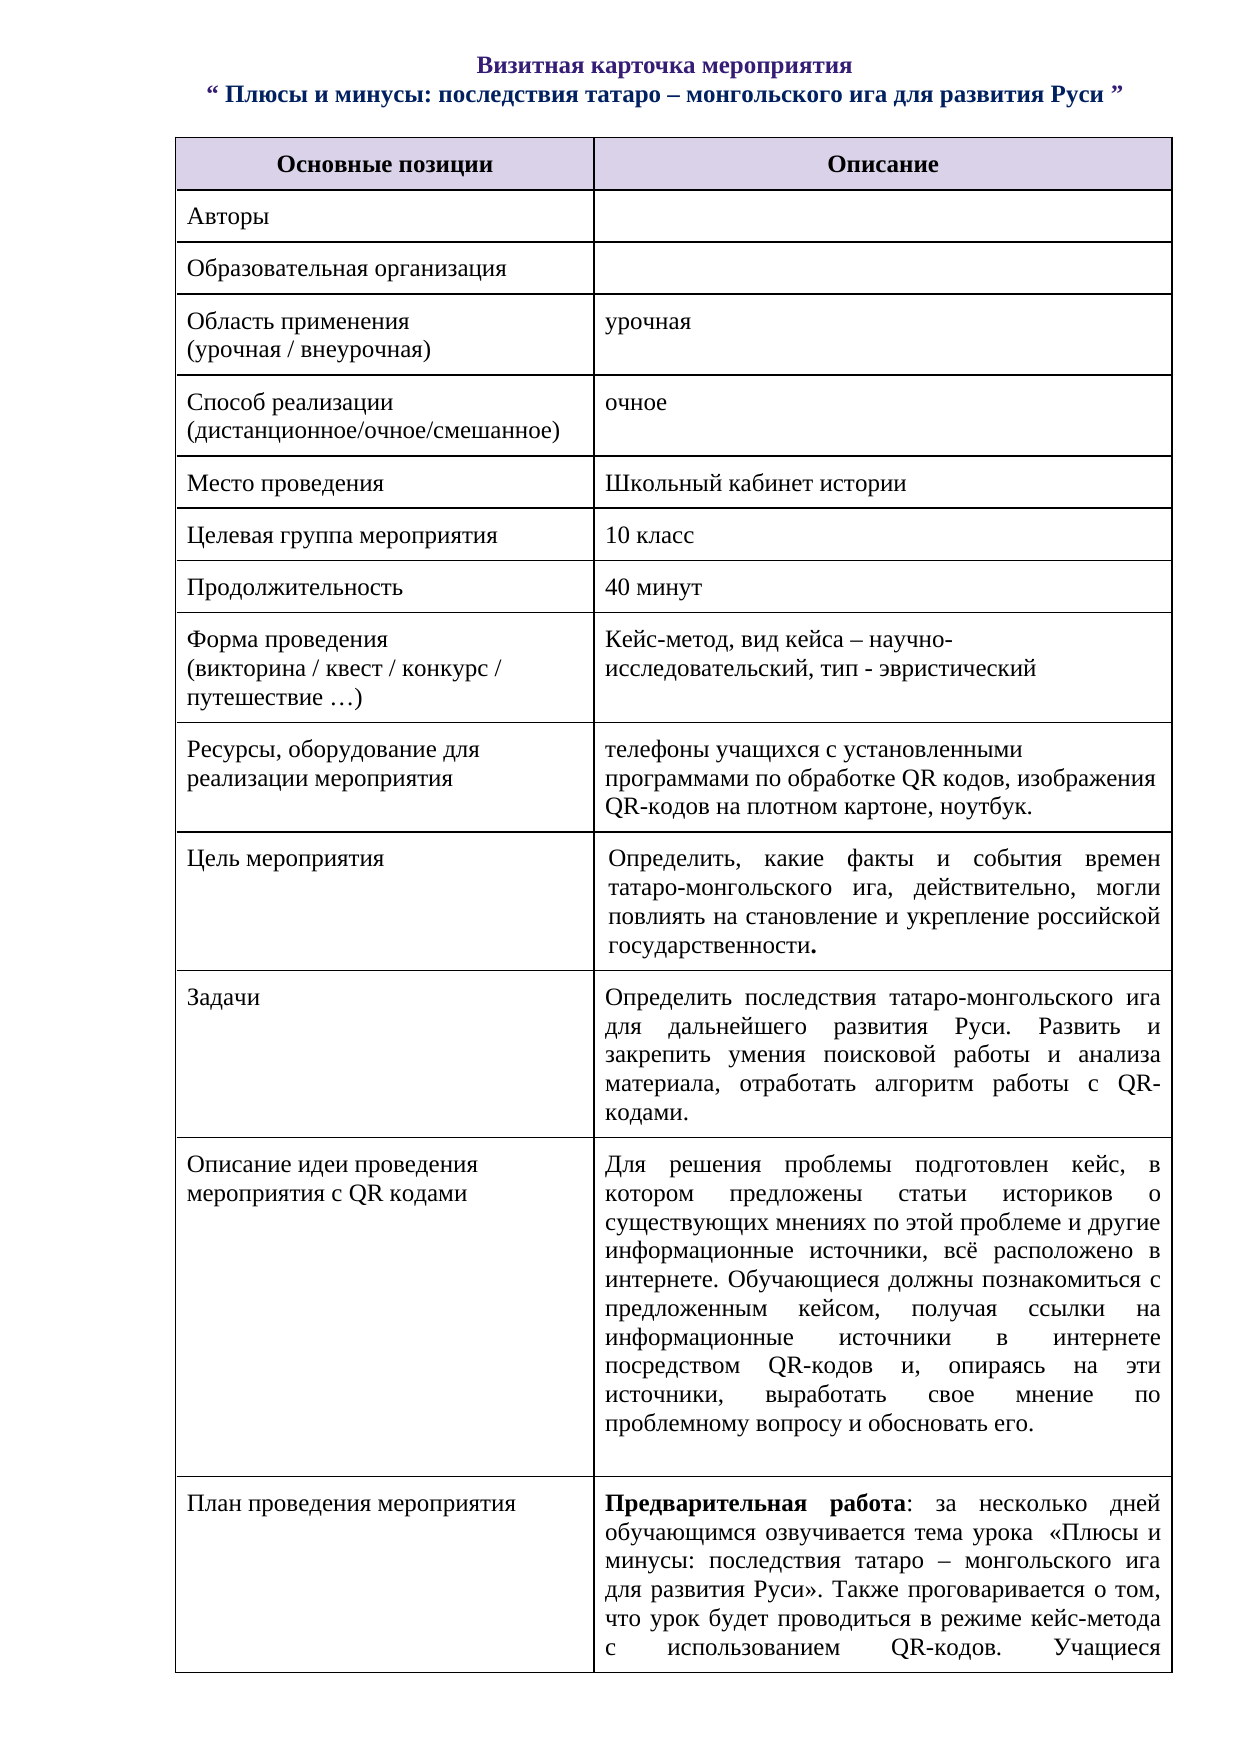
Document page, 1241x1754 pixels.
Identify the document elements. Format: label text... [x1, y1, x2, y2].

table_header Основные позиции [176, 138, 593, 189]
table_cell Кейс-метод, вид кейса – научно-исследовательский, тип - эвристический [595, 613, 1171, 721]
table_cell Определить последствия татаро-монгольского ига для дальнейшего развития Руси. Развить и закрепить умения поисковой работы и анализа материала, отработать алгоритм работы с QR-кодами. [595, 971, 1171, 1137]
table_cell Школьный кабинет истории [595, 457, 1171, 507]
table_cell Образовательная организация [176, 242, 593, 293]
table_cell очное [595, 376, 1171, 455]
table_cell Область применения (урочная / внеурочная) [176, 294, 593, 374]
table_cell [595, 1477, 1171, 1672]
table_header Описание [595, 138, 1171, 189]
text “ Плюсы и минусы: последствия татаро – монгольского ига для развития Руси ” [177, 79, 1152, 108]
text Визитная карточка мероприятия [177, 50, 1152, 79]
table_cell 40 минут [595, 561, 1171, 612]
table_cell 10 класс [595, 509, 1171, 559]
table_cell Целевая группа мероприятия [176, 508, 593, 559]
table_cell урочная [595, 295, 1171, 374]
table_cell Задачи [176, 971, 593, 1137]
table_cell Ресурсы, оборудование для реализации мероприятия [176, 723, 593, 831]
table_cell Способ реализации (дистанционное/очное/смешанное) [176, 375, 593, 455]
table_cell Для решения проблемы подготовлен кейс, в котором предложены статьи историков о существующих мнениях по этой проблеме и другие информационные источники, всё расположено в интернете. Обучающиеся должны познакомиться с предложенным кейсом, получая ссылки на информационные источники в интернете посредством QR-кодов и, опираясь на эти источники, выработать свое мнение по проблемному вопросу и обосновать его. [595, 1138, 1171, 1476]
table_cell Определить, какие факты и события времен татаро-монгольского ига, действительно, могли повлиять на становление и укрепление российской государственности. [595, 833, 1171, 969]
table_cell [176, 1477, 593, 1672]
table_cell Место проведения [176, 456, 593, 507]
table_cell Продолжительность [176, 561, 593, 612]
table_cell Описание идеи проведения мероприятия с QR кодами [176, 1138, 593, 1476]
table_cell [595, 243, 1171, 293]
table_cell Форма проведения (викторина / квест / конкурс / путешествие …) [176, 613, 593, 721]
table_cell [595, 191, 1171, 241]
table_cell Авторы [176, 190, 593, 241]
table_cell телефоны учащихся с установленными программами по обработке QR кодов, изображения QR-кодов на плотном картоне, ноутбук. [595, 723, 1171, 831]
table_cell Цель мероприятия [176, 832, 593, 969]
